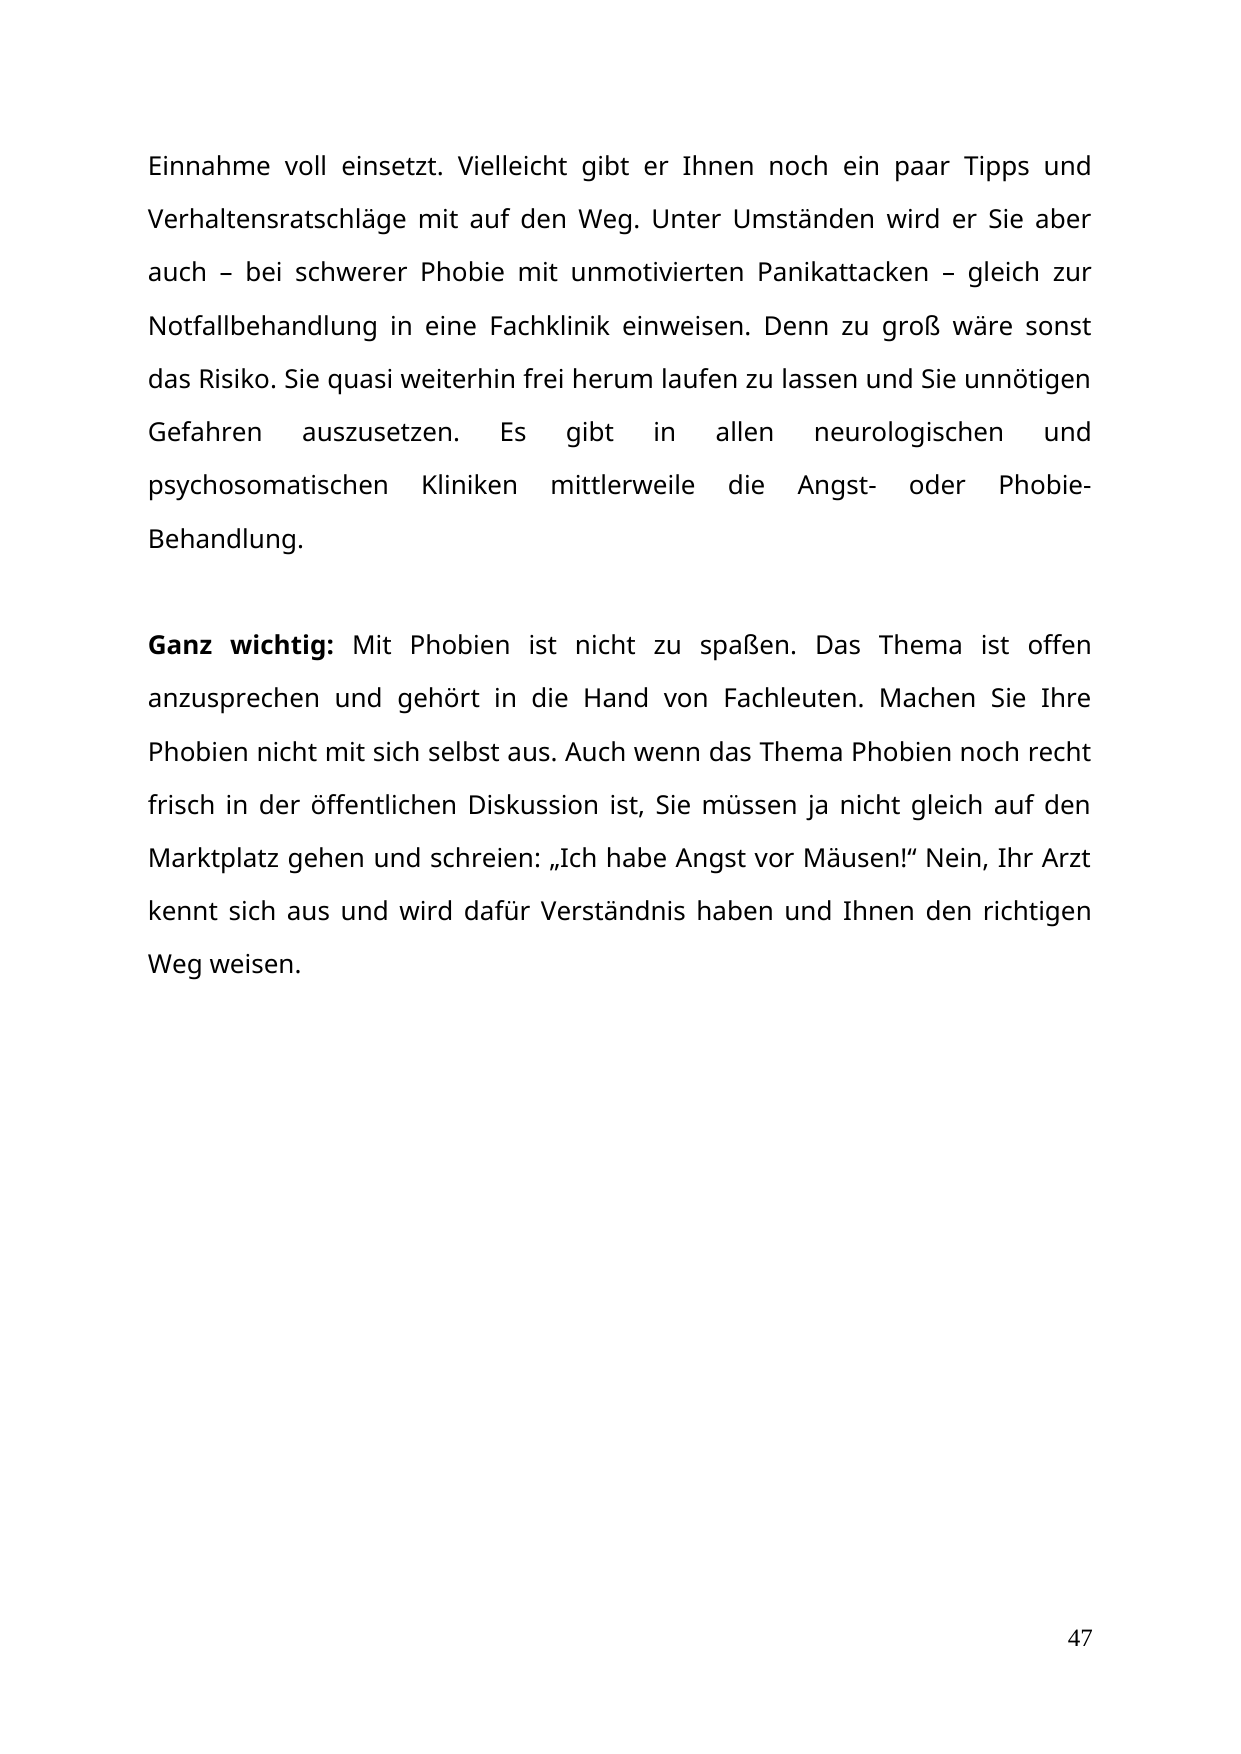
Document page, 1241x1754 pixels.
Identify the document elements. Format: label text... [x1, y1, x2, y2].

text Ganz wichtig: Mit Phobien ist nicht zu spaßen. Das Thema ist offen anzusprechen und gehört in die Hand von Fachleuten. Machen Sie Ihre Phobien nicht mit sich selbst aus. Auch wenn das Thema Phobien noch recht frisch in der öffentlichen Diskussion ist, Sie müssen ja nicht gleich auf den Marktplatz gehen und schreien: „Ich habe Angst vor Mäusen!“ Nein, Ihr Arzt kennt sich aus und wird dafür Verständnis haben und Ihnen den richtigen Weg weisen. [148, 627, 1093, 982]
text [148, 148, 1093, 556]
